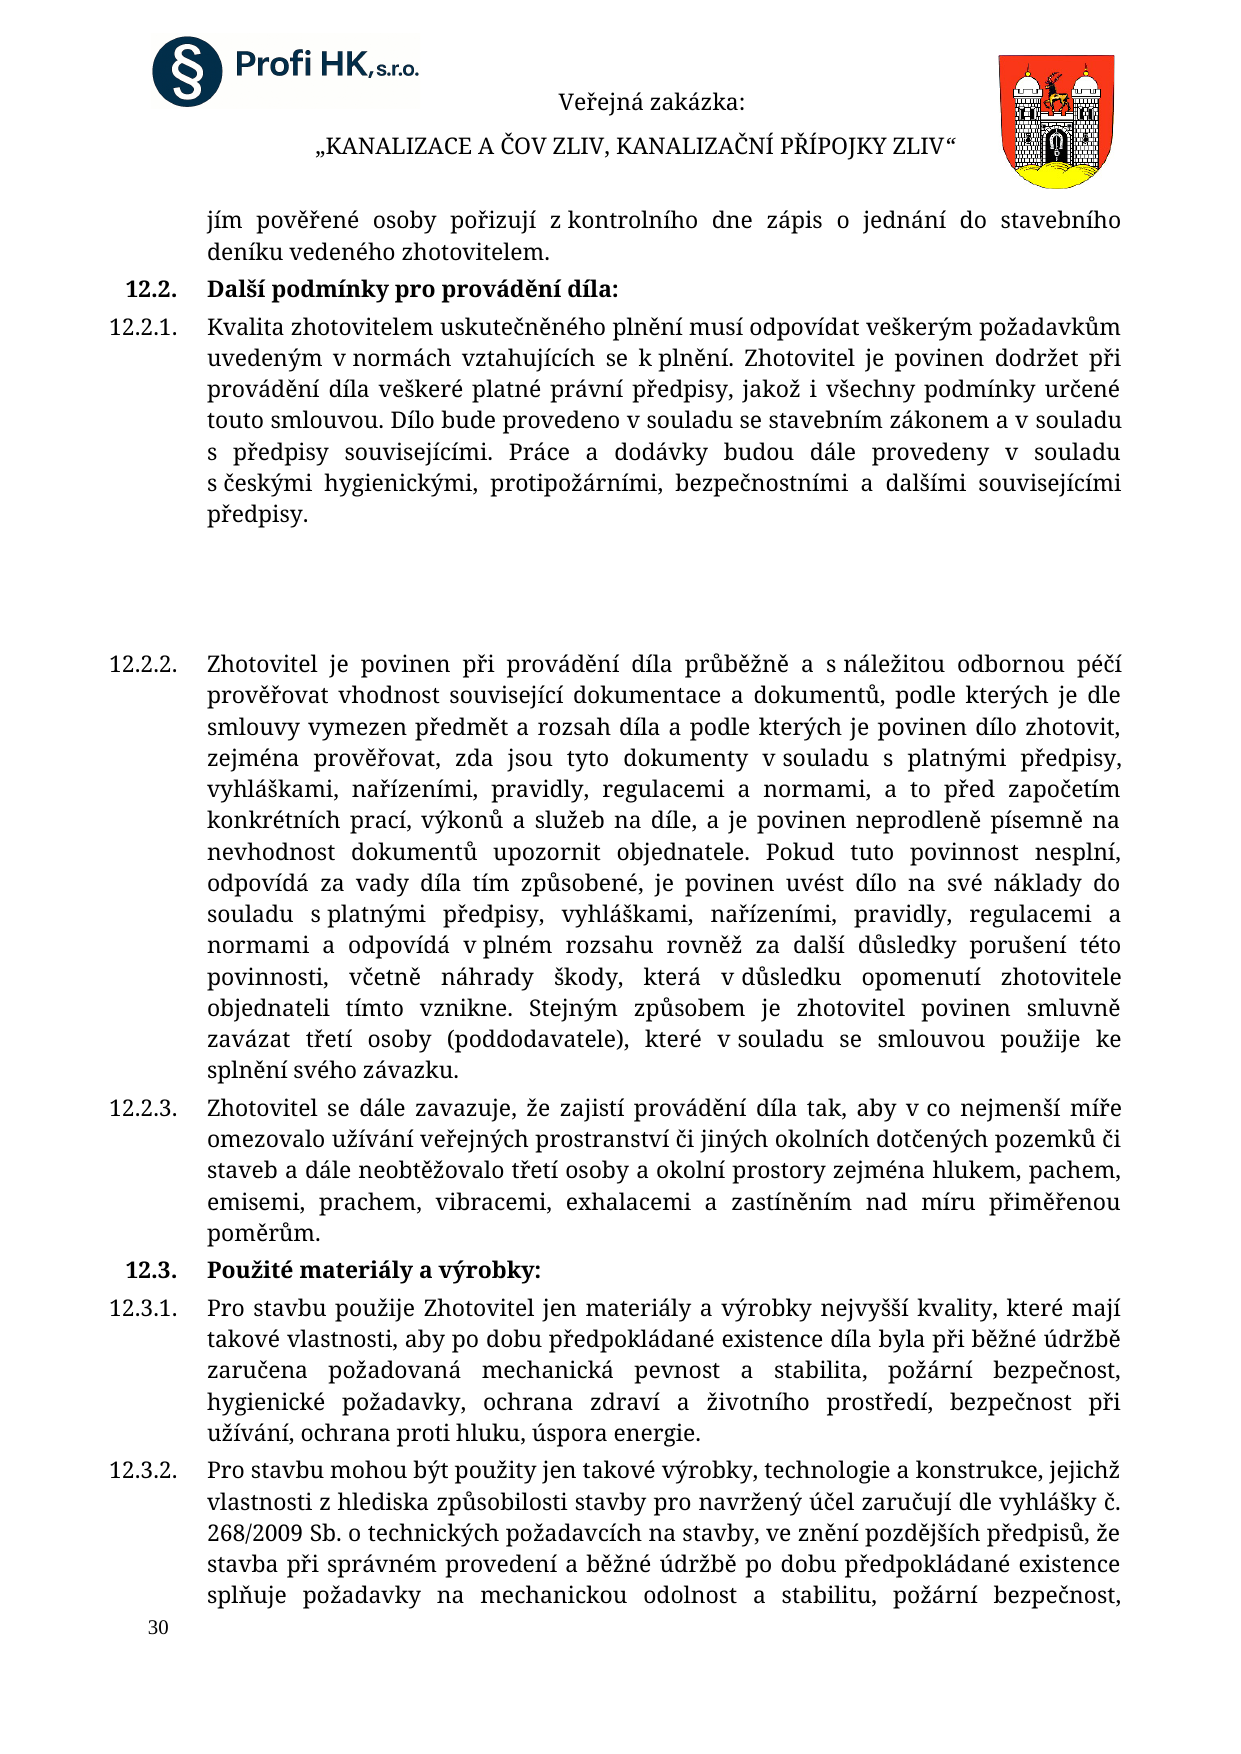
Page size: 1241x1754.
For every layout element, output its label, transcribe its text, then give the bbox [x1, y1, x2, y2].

list Pro stavbu použije Zhotovitel jen materiály a výrobky nejvyšší kvality, které mají takové vlastnosti, aby po dobu předpokládané existence díla byla při běžné údržbě zaručena požadovaná mechanická pevnost a stabilita, požární bezpečnost, hygienické požadavky, ochrana zdraví a životního prostředí, bezpečnost při užívání, ochrana proti hluku, úspora energie. [177, 1292, 1122, 1448]
list Zhotovitel se dále zavazuje, že zajistí provádění díla tak, aby v co nejmenší míře omezovalo užívání veřejných prostranství či jiných okolních dotčených pozemků či staveb a dále neobtěžovalo třetí osoby a okolní prostory zejména hlukem, pachem, emisemi, prachem, vibracemi, exhalacemi a zastíněním nad míru přiměřenou poměrům. [177, 1092, 1122, 1248]
list Použité materiály a výrobky: [177, 1254, 1122, 1285]
list Zhotovitel je povinen při provádění díla průběžně a s náležitou odbornou péčí prověřovat vhodnost související dokumentace a dokumentů, podle kterých je dle smlouvy vymezen předmět a rozsah díla a podle kterých je povinen dílo zhotovit, zejména prověřovat, zda jsou tyto dokumenty v souladu s platnými předpisy, vyhláškami, nařízeními, pravidly, regulacemi a normami, a to před započetím konkrétních prací, výkonů a služeb na díle, a je povinen neprodleně písemně na nevhodnost dokumentů upozornit objednatele. Pokud tuto povinnost nesplní, odpovídá za vady díla tím způsobené, je povinen uvést dílo na své náklady do souladu s platnými předpisy, vyhláškami, nařízeními, pravidly, regulacemi a normami a odpovídá v plném rozsahu rovněž za další důsledky porušení této povinnosti, včetně náhrady škody, která v důsledku opomenutí zhotovitele objednateli tímto vznikne. Stejným způsobem je zhotovitel povinen smluvně zavázat třetí osoby (poddodavatele), které v souladu se smlouvou použije ke splnění svého závazku. [177, 648, 1122, 1085]
picture [998, 55, 1115, 189]
list Další podmínky pro provádění díla: [177, 273, 1122, 304]
list Kvalita zhotovitelem uskutečněného plnění musí odpovídat veškerým požadavkům uvedeným v normách vztahujících se k plnění. Zhotovitel je povinen dodržet při provádění díla veškeré platné právní předpisy, jakož i všechny podmínky určené touto smlouvou. Dílo bude provedeno v souladu se stavebním zákonem a v souladu s předpisy souvisejícími. Práce a dodávky budou dále provedeny v souladu s českými hygienickými, protipožárními, bezpečnostními a dalšími souvisejícími předpisy. [177, 310, 1122, 529]
picture [150, 33, 421, 109]
